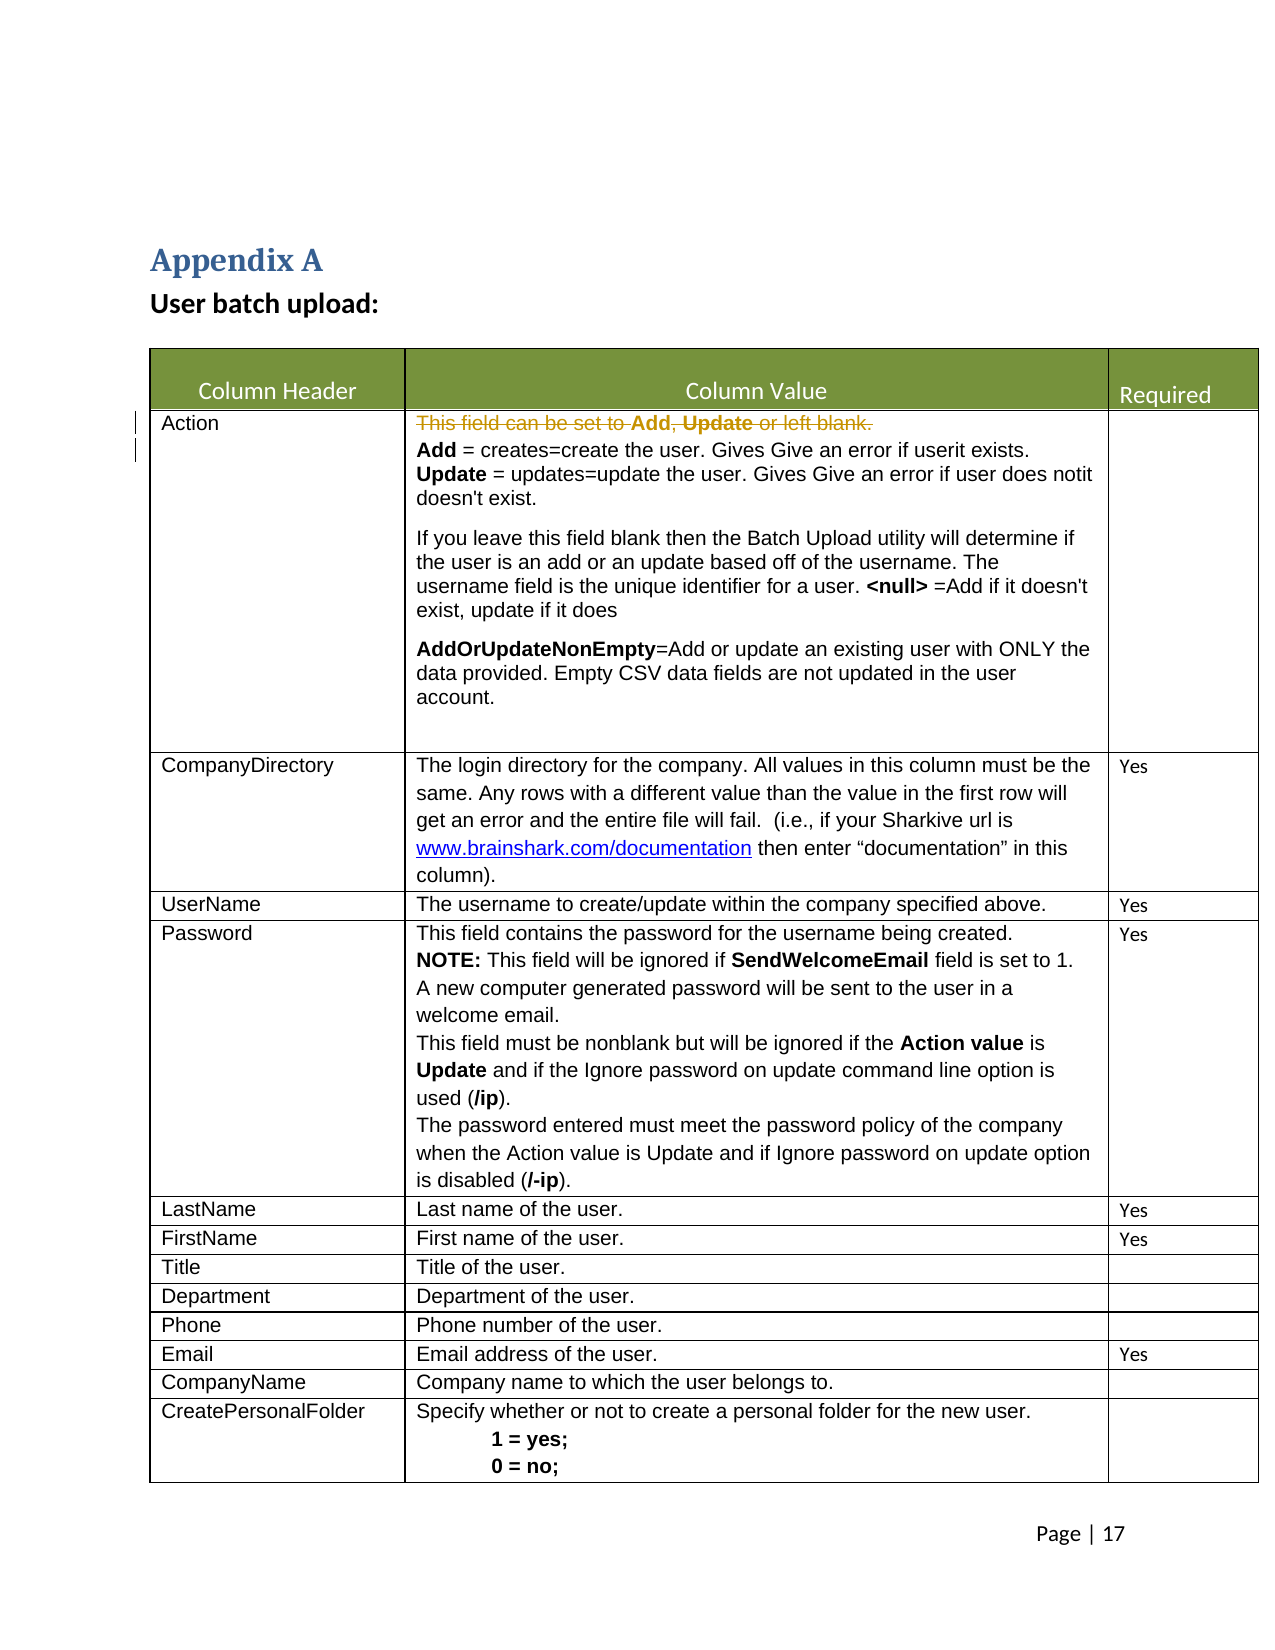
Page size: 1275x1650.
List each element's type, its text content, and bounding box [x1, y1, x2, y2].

table_cell Title of the user. [406, 1255, 1108, 1283]
table_cell The login directory for the company. All values in this column must be the same. Any rows with a different value than the value in the first row will get an error and the entire file will fail. (i.e., if your Sharkive url is www.brainshark.com/documentation then enter “documentation” in this column). [406, 753, 1108, 891]
table_cell FirstName [151, 1226, 404, 1254]
table_cell Yes [1109, 1197, 1258, 1225]
table_cell Email [151, 1341, 404, 1369]
table_cell UserName [151, 892, 404, 920]
table_cell [1109, 1284, 1258, 1311]
table_cell Title [151, 1255, 404, 1283]
table_cell Yes [1109, 892, 1258, 920]
table_cell Yes [1109, 1226, 1258, 1254]
table_cell CompanyName [151, 1370, 404, 1398]
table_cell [406, 1399, 1108, 1482]
table_cell Yes [1109, 753, 1258, 891]
text User batch upload: [150, 286, 1125, 321]
table_cell [1109, 1399, 1258, 1482]
table_cell Phone number of the user. [406, 1313, 1108, 1340]
table_cell CompanyDirectory [151, 753, 404, 891]
table_cell Password [151, 921, 404, 1196]
table_cell Last name of the user. [406, 1197, 1108, 1225]
table_header Column Header [151, 349, 404, 409]
table_cell Action [151, 411, 404, 752]
table_cell Phone [151, 1313, 404, 1340]
table_cell [1109, 1370, 1258, 1398]
table_cell Company name to which the user belongs to. [406, 1370, 1108, 1398]
table_cell First name of the user. [406, 1226, 1108, 1254]
table_cell Department of the user. [406, 1284, 1108, 1311]
table_cell [1109, 1255, 1258, 1283]
table_cell Email address of the user. [406, 1341, 1108, 1369]
table_cell This field contains the password for the username being created. NOTE: This field will be ignored if SendWelcomeEmail field is set to 1. A new computer generated password will be sent to the user in a welcome email. This field must be nonblank but will be ignored if the Action value is Update and if the Ignore password on update command line option is used (/ip). The password entered must meet the password policy of the company when the Action value is Update and if Ignore password on update option is disabled (/-ip). [406, 921, 1108, 1196]
table_cell Yes [1109, 1341, 1258, 1369]
table_cell [1109, 1313, 1258, 1340]
table_cell LastName [151, 1197, 404, 1225]
table_cell Department [151, 1284, 404, 1311]
table_header Column Value [406, 349, 1108, 409]
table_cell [151, 1399, 404, 1482]
table_cell Yes [1109, 921, 1258, 1196]
table_header Required [1109, 349, 1258, 409]
subtitle Appendix A [150, 242, 1125, 280]
table_cell Add the user. an error if exists Update the user. an error if exist [406, 411, 1108, 752]
table_cell [1109, 411, 1258, 752]
table_cell The username to create/update within the company specified above. [406, 892, 1108, 920]
